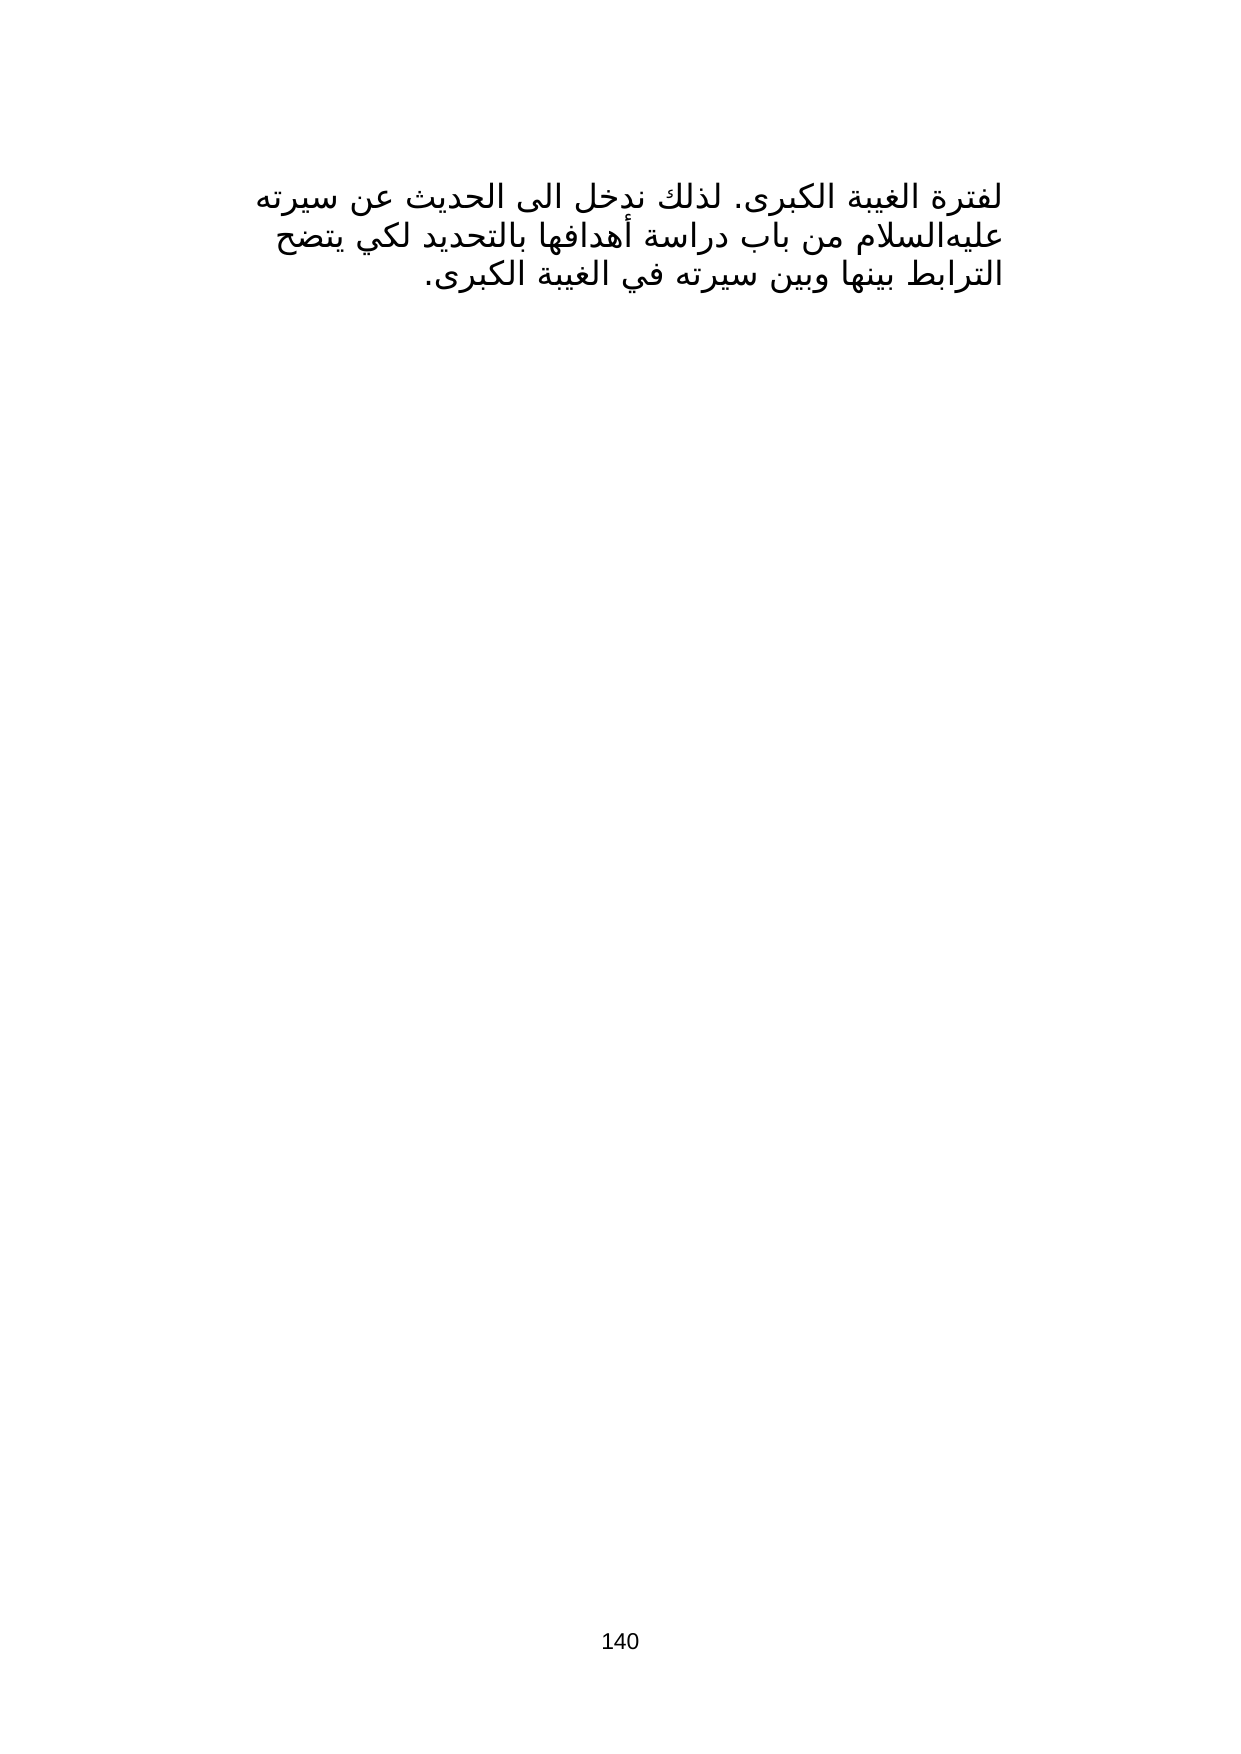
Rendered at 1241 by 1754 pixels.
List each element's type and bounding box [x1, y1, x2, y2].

text [236, 177, 1004, 294]
